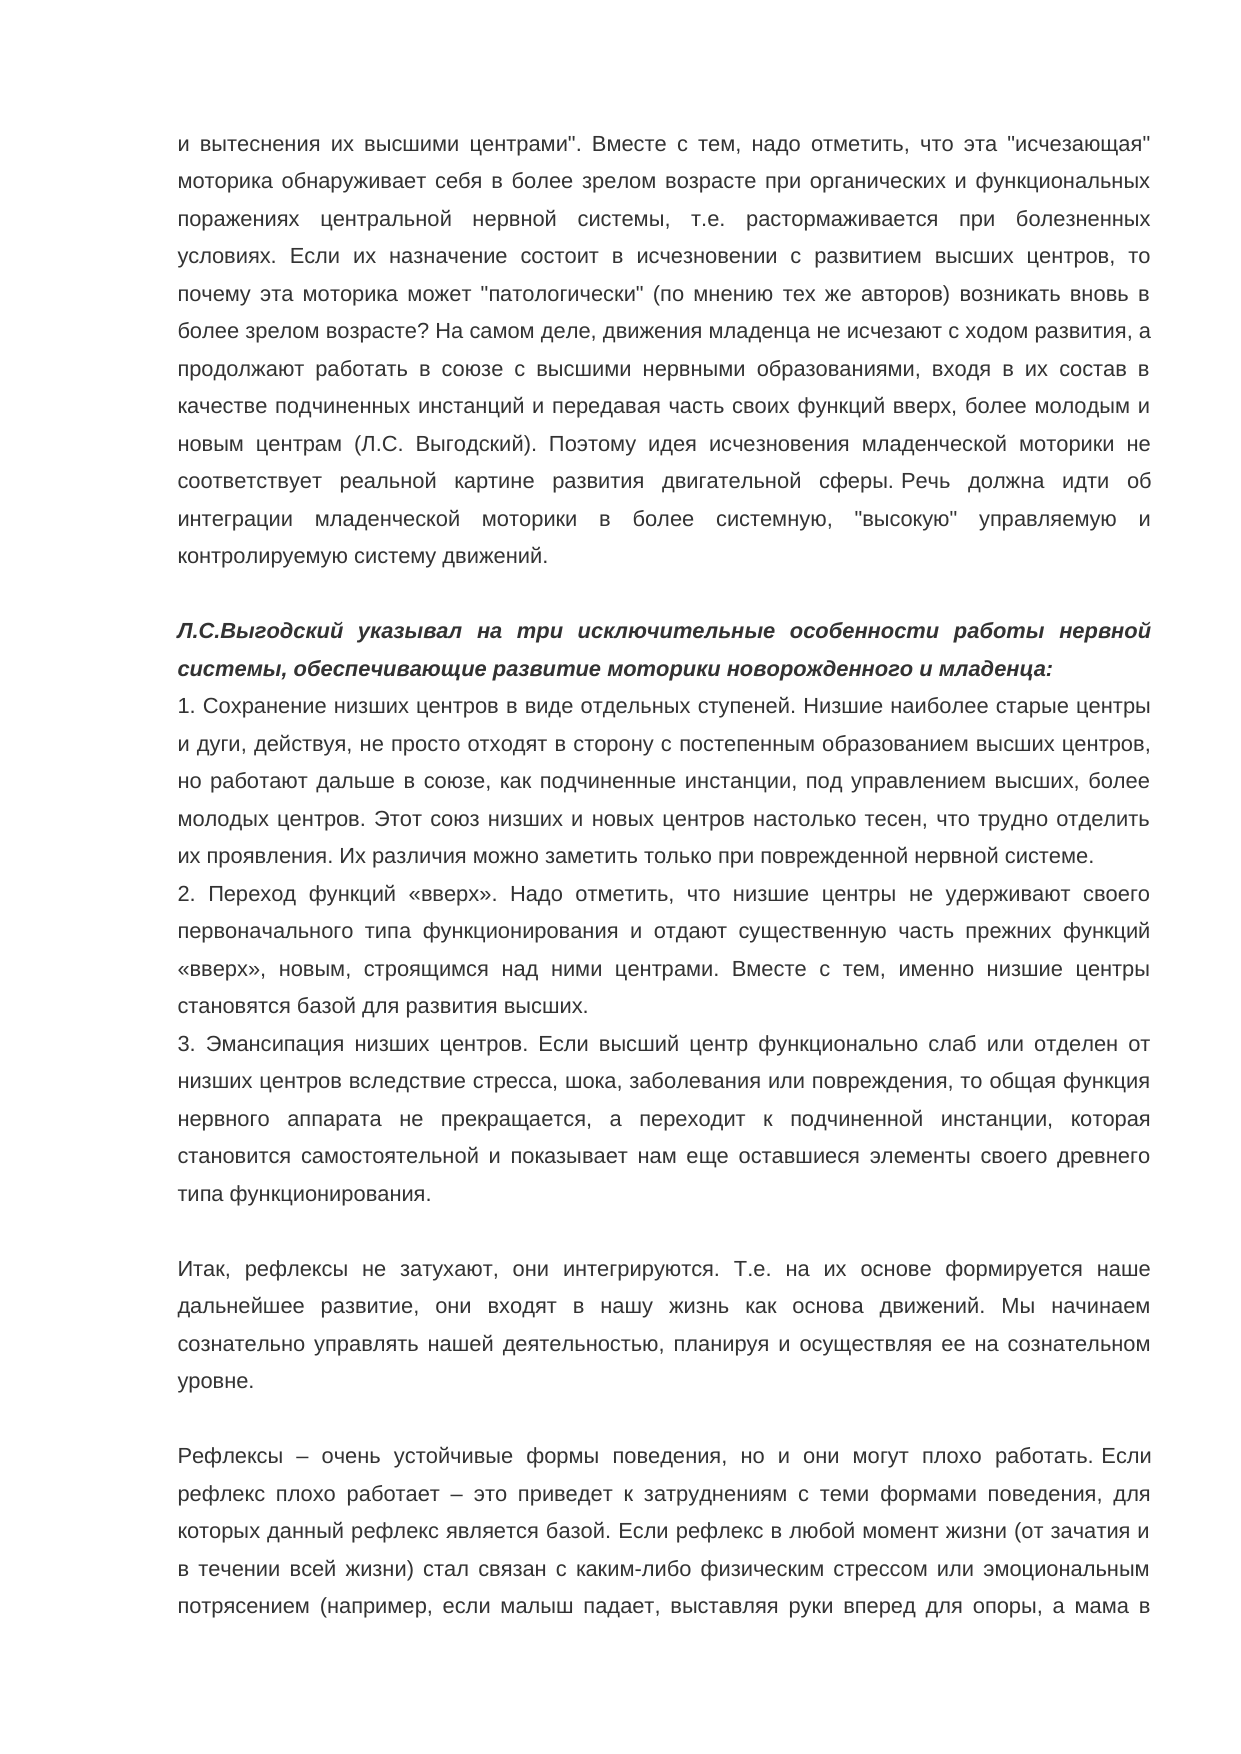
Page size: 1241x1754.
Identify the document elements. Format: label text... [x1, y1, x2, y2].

text 2. Переход функций «вверх». Надо отметить, что низшие центры не удерживают своего первоначального типа функционирования и отдают существенную часть прежних функций «вверх», новым, строящимся над ними центрами. Вместе с тем, именно низшие центры становятся базой для развития высших. [177, 868, 1152, 1018]
text 1. Сохранение низших центров в виде отдельных ступеней. Низшие наиболее старые центры и дуги, действуя, не просто отходят в сторону с постепенным образованием высших центров, но работают дальше в союзе, как подчиненные инстанции, под управлением высших, более молодых центров. Этот союз низших и новых центров настолько тесен, что трудно отделить их проявления. Их различия можно заметить только при поврежденной нервной системе. [177, 681, 1152, 868]
text Л.С.Выгодский указывал на три исключительные особенности работы нервной системы, обеспечивающие развитие моторики новорожденного и младенца: [177, 606, 1152, 681]
text Итак, рефлексы не затухают, они интегрируются. Т.е. на их основе формируется наше дальнейшее развитие, они входят в нашу жизнь как основа движений. Мы начинаем сознательно управлять нашей деятельностью, планируя и осуществляя ее на сознательном уровне. [177, 1243, 1152, 1393]
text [177, 1431, 1152, 1618]
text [177, 118, 1152, 568]
text 3. Эмансипация низших центров. Если высший центр функционально слаб или отделен от низших центров вследствие стресса, шока, заболевания или повреждения, то общая функция нервного аппарата не прекращается, а переходит к подчиненной инстанции, которая становится самостоятельной и показывает нам еще оставшиеся элементы своего древнего типа функционирования. [177, 1018, 1152, 1206]
